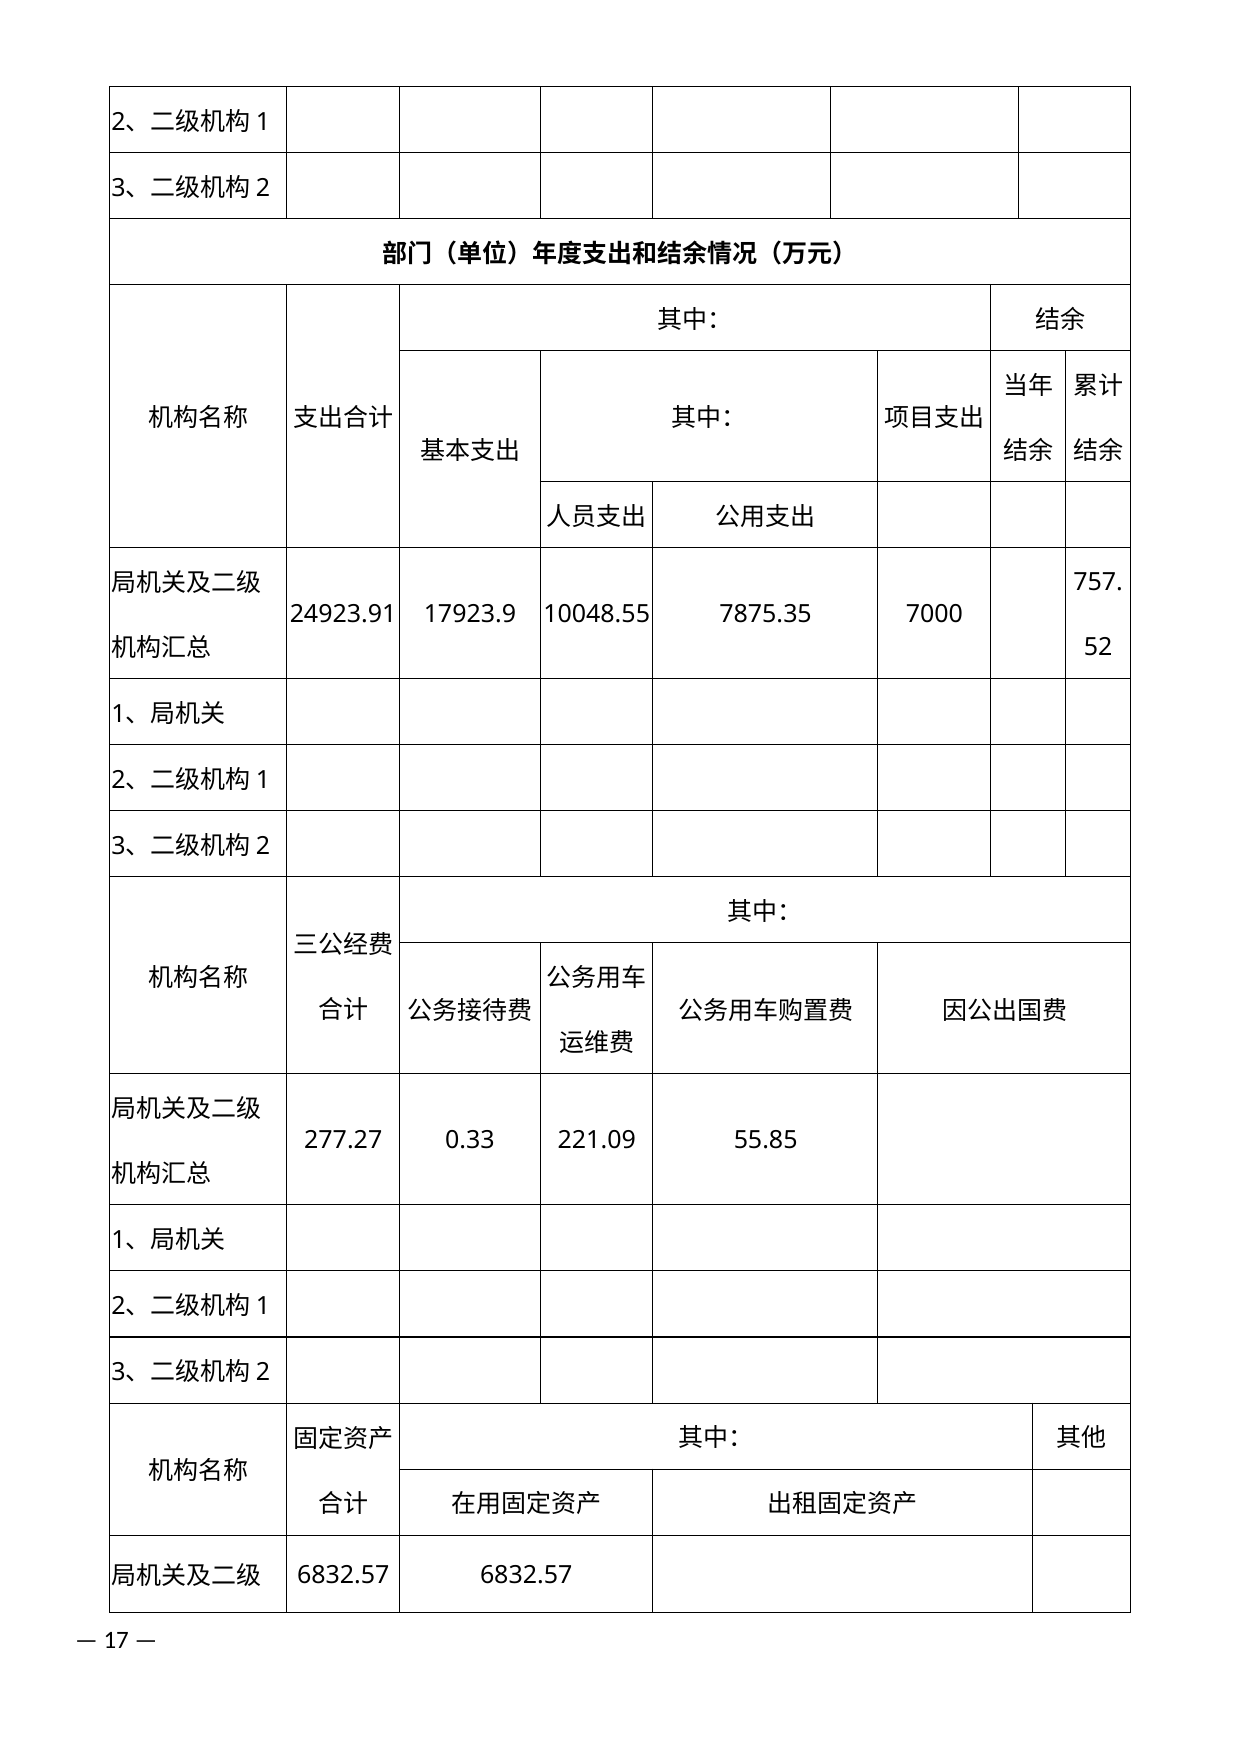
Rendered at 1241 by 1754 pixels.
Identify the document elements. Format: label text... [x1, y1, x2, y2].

table_cell [1066, 679, 1130, 744]
table_cell [1033, 1470, 1130, 1534]
table_cell 2、二级机构1 [110, 1271, 286, 1336]
table_cell 2、二级机构1 [110, 87, 286, 152]
table_cell 人员支出 [541, 482, 652, 547]
table_cell 机构名称 [110, 877, 286, 1073]
table_cell 1、局机关 [110, 679, 286, 744]
table_cell 7000 [878, 548, 990, 678]
table_cell 支出合计 [287, 285, 399, 547]
table_cell [1019, 153, 1130, 218]
table_cell [1066, 811, 1130, 876]
table_cell 公务用车运维费 [541, 943, 652, 1073]
table_cell [541, 1205, 652, 1270]
table_cell [1033, 1536, 1130, 1612]
table_cell [1066, 745, 1130, 810]
table_cell [878, 811, 990, 876]
table_cell [991, 811, 1065, 876]
table_cell [400, 1271, 540, 1336]
table_cell 757.52 [1066, 548, 1130, 678]
table_cell 公用支出 [653, 482, 877, 547]
table_cell [287, 1338, 399, 1402]
table_cell 221.09 [541, 1074, 652, 1204]
table_cell [991, 548, 1065, 678]
table_cell 10048.55 [541, 548, 652, 678]
table_cell [541, 153, 652, 218]
table_cell [400, 679, 540, 744]
table_cell [287, 811, 399, 876]
table_cell [878, 1205, 1130, 1270]
table_cell [653, 811, 877, 876]
table_cell [541, 1338, 652, 1402]
table_cell [287, 153, 399, 218]
table_cell [653, 1271, 877, 1336]
table_cell 在用固定资产 [400, 1470, 652, 1534]
table_cell 其中： [400, 285, 990, 350]
table_cell 24923.91 [287, 548, 399, 678]
table_cell 出租固定资产 [653, 1470, 1032, 1534]
table_cell [400, 153, 540, 218]
table_cell [831, 87, 1018, 152]
table_cell 55.85 [653, 1074, 877, 1204]
table_cell 项目支出 [878, 351, 990, 481]
table_cell [991, 745, 1065, 810]
table_cell 7875.35 [653, 548, 877, 678]
table_cell [400, 1205, 540, 1270]
table_cell 机构名称 [110, 285, 286, 547]
table_cell 部门（单位）年度支出和结余情况（万元） [110, 219, 1130, 284]
table_cell [653, 1205, 877, 1270]
table_cell [653, 153, 830, 218]
table_cell [287, 745, 399, 810]
table_cell [541, 811, 652, 876]
table_cell [287, 1271, 399, 1336]
table_cell 277.27 [287, 1074, 399, 1204]
table_cell 基本支出 [400, 351, 540, 547]
table_cell 因公出国费 [878, 943, 1130, 1073]
table_cell [653, 1338, 877, 1402]
table_cell 6832.57 [400, 1536, 652, 1612]
table_cell [1066, 482, 1130, 547]
table_cell [400, 87, 540, 152]
table_cell 结余 [991, 285, 1130, 350]
table_cell [653, 679, 877, 744]
table_cell 17923.9 [400, 548, 540, 678]
table_cell [653, 745, 877, 810]
table_cell [1019, 87, 1130, 152]
table_cell 其中： [400, 1404, 1032, 1468]
table_cell 机构名称 [110, 1404, 286, 1534]
table_cell 1、局机关 [110, 1205, 286, 1270]
table_cell 固定资产 合计 [287, 1404, 399, 1534]
table_cell [878, 1338, 1130, 1402]
table_cell [878, 745, 990, 810]
table_cell [541, 1271, 652, 1336]
table_cell [541, 87, 652, 152]
table_cell 公务用车购置费 [653, 943, 877, 1073]
table_cell 累计结余 [1066, 351, 1130, 481]
table_cell [878, 482, 990, 547]
table_cell [991, 482, 1065, 547]
table_cell 其他 [1033, 1404, 1130, 1468]
table_cell [400, 745, 540, 810]
table_cell [831, 153, 1018, 218]
table_cell [878, 1074, 1130, 1204]
table_cell 其中： [541, 351, 877, 481]
table_cell 3、二级机构2 [110, 811, 286, 876]
table_cell [991, 679, 1065, 744]
table_cell [287, 87, 399, 152]
table_cell 当年结余 [991, 351, 1065, 481]
table_cell [653, 1536, 1032, 1612]
table_cell 三公经费 合计 [287, 877, 399, 1073]
table_cell 其中： [400, 877, 1130, 942]
table_cell 公务接待费 [400, 943, 540, 1073]
table_cell 0.33 [400, 1074, 540, 1204]
table_cell [400, 1338, 540, 1402]
table_cell 3、二级机构2 [110, 1338, 286, 1402]
table_cell 2、二级机构1 [110, 745, 286, 810]
table_cell [653, 87, 830, 152]
table_cell [287, 679, 399, 744]
table_cell 局机关及二级机构汇总 [110, 1074, 286, 1204]
table_cell [541, 679, 652, 744]
table_cell 局机关及二级机构汇总 [110, 1536, 286, 1612]
table_cell 6832.57 [287, 1536, 399, 1612]
table_cell 3、二级机构2 [110, 153, 286, 218]
table_cell [541, 745, 652, 810]
table_cell [878, 679, 990, 744]
table_cell 局机关及二级机构汇总 [110, 548, 286, 678]
table_cell [287, 1205, 399, 1270]
table_cell [878, 1271, 1130, 1336]
table_cell [400, 811, 540, 876]
